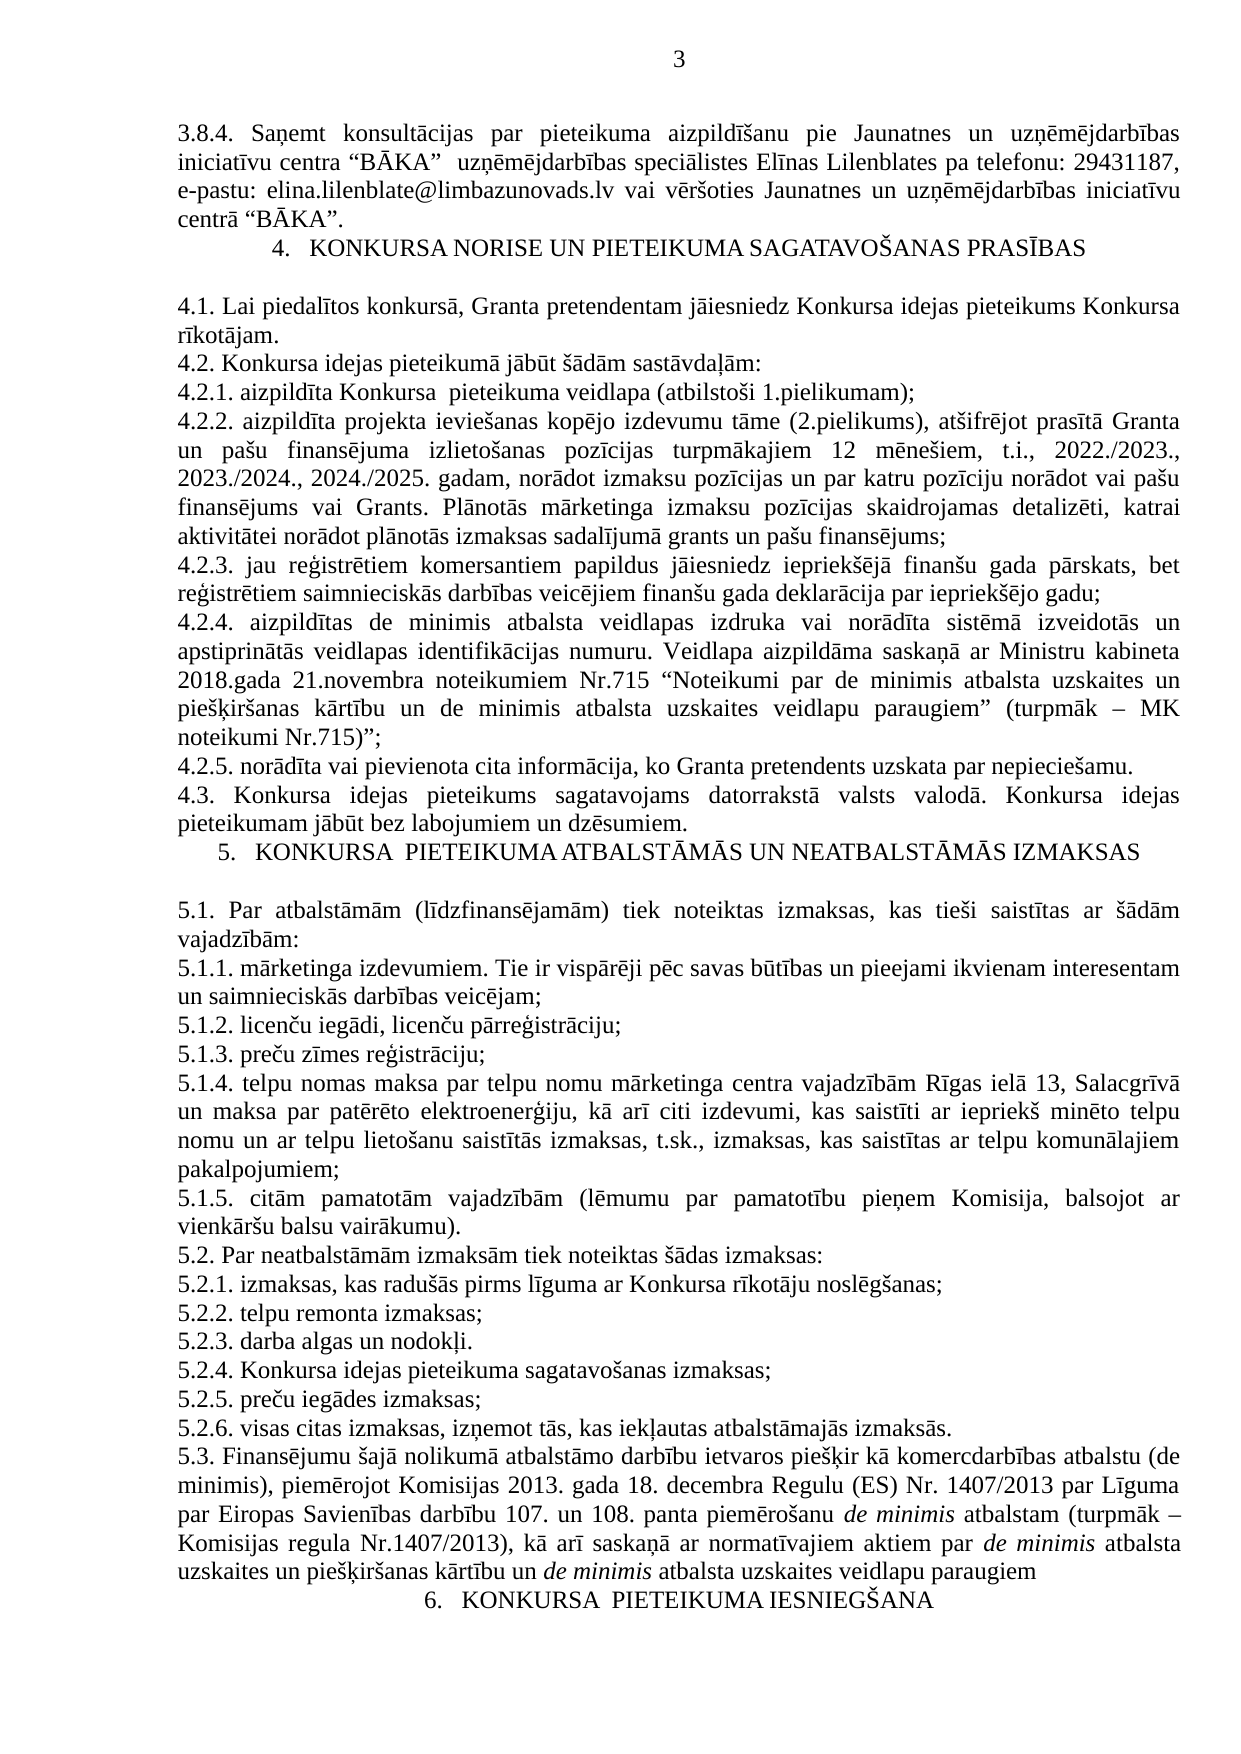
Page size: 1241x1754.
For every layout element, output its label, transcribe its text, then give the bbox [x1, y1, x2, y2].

text 4.2.3. jau reģistrētiem komersantiem papildus jāiesniedz iepriekšējā finanšu gada pārskats, bet reģistrētiem saimnieciskās darbības veicējiem finanšu gada deklarācija par iepriekšējo gadu; [177, 550, 1181, 607]
text 5.3. Finansējumu šajā nolikumā atbalstāmo darbību ietvaros piešķir kā komercdarbības atbalstu (de minimis), piemērojot Komisijas 2013. gada 18. decembra Regulu (ES) Nr. 1407/2013 par Līguma par Eiropas Savienības darbību 107. un 108. panta piemērošanu de minimis atbalstam (turpmāk – Komisijas regula Nr.1407/2013), kā arī saskaņā ar normatīvajiem aktiem par de minimis atbalsta uzskaites un piešķiršanas kārtību un de minimis atbalsta uzskaites veidlapu paraugiem [177, 1441, 1181, 1585]
text 3.8.4. Saņemt konsultācijas par pieteikuma aizpildīšanu pie Jaunatnes un uzņēmējdarbības iniciatīvu centra “BĀKA” uzņēmējdarbības speciālistes Elīnas Lilenblates pa telefonu: 29431187, e-pastu: elina.lilenblate@limbazunovads.lv vai vēršoties Jaunatnes un uzņēmējdarbības iniciatīvu centrā “BĀKA”. [177, 118, 1181, 233]
text 5.2.1. izmaksas, kas radušās pirms līguma ar Konkursa rīkotāju noslēgšanas; [177, 1269, 1181, 1298]
subtitle KONKURSA PIETEIKUMA IESNIEGŠANA [177, 1585, 1181, 1614]
text 4.2. Konkursa idejas pieteikumā jābūt šādām sastāvdaļām: [177, 348, 1181, 377]
text 4.2.5. norādīta vai pievienota cita informācija, ko Granta pretendents uzskata par nepieciešamu. [177, 751, 1181, 780]
text 5.2.6. visas citas izmaksas, izņemot tās, kas iekļautas atbalstāmajās izmaksās. [177, 1413, 1181, 1441]
text 5.1.4. telpu nomas maksa par telpu nomu mārketinga centra vajadzībām Rīgas ielā 13, Salacgrīvā un maksa par patērēto elektroenerģiju, kā arī citi izdevumi, kas saistīti ar iepriekš minēto telpu nomu un ar telpu lietošanu saistītās izmaksas, t.sk., izmaksas, kas saistītas ar telpu komunālajiem pakalpojumiem; [177, 1068, 1181, 1183]
text 4.2.1. aizpildīta Konkursa pieteikuma veidlapa (atbilstoši 1.pielikumam); [177, 377, 1181, 406]
text 4.3. Konkursa idejas pieteikums sagatavojams datorrakstā valsts valodā. Konkursa idejas pieteikumam jābūt bez labojumiem un dzēsumiem. [177, 780, 1181, 837]
subtitle KONKURSA PIETEIKUMA ATBALSTĀMĀS UN NEATBALSTĀMĀS IZMAKSAS [177, 837, 1181, 866]
text 5.2.5. preču iegādes izmaksas; [177, 1384, 1181, 1413]
text 5.1.5. citām pamatotām vajadzībām (lēmumu par pamatotību pieņem Komisija, balsojot ar vienkāršu balsu vairākumu). [177, 1183, 1181, 1240]
text 4.1. Lai piedalītos konkursā, Granta pretendentam jāiesniedz Konkursa idejas pieteikums Konkursa rīkotājam. [177, 291, 1181, 348]
text 5.1.1. mārketinga izdevumiem. Tie ir vispārēji pēc savas būtības un pieejami ikvienam interesentam un saimnieciskās darbības veicējam; [177, 953, 1181, 1010]
text 5.2. Par neatbalstāmām izmaksām tiek noteiktas šādas izmaksas: [177, 1240, 1181, 1269]
text 5.2.4. Konkursa idejas pieteikuma sagatavošanas izmaksas; [177, 1355, 1181, 1384]
text 4.2.2. aizpildīta projekta ieviešanas kopējo izdevumu tāme (2.pielikums), atšifrējot prasītā Granta un pašu finansējuma izlietošanas pozīcijas turpmākajiem 12 mēnešiem, t.i., 2022./2023., 2023./2024., 2024./2025. gadam, norādot izmaksu pozīcijas un par katru pozīciju norādot vai pašu finansējums vai Grants. Plānotās mārketinga izmaksu pozīcijas skaidrojamas detalizēti, katrai aktivitātei norādot plānotās izmaksas sadalījumā grants un pašu finansējums; [177, 406, 1181, 550]
text 5.1.3. preču zīmes reģistrāciju; [177, 1039, 1181, 1068]
text 5.2.2. telpu remonta izmaksas; [177, 1298, 1181, 1326]
text 5.1. Par atbalstāmām (līdzfinansējamām) tiek noteiktas izmaksas, kas tieši saistītas ar šādām vajadzībām: [177, 895, 1181, 953]
text 4.2.4. aizpildītas de minimis atbalsta veidlapas izdruka vai norādīta sistēmā izveidotās un apstiprinātās veidlapas identifikācijas numuru. Veidlapa aizpildāma saskaņā ar Ministru kabineta 2018.gada 21.novembra noteikumiem Nr.715 “Noteikumi par de minimis atbalsta uzskaites un piešķiršanas kārtību un de minimis atbalsta uzskaites veidlapu paraugiem” (turpmāk – MK noteikumi Nr.715)”; [177, 607, 1181, 751]
text 5.1.2. licenču iegādi, licenču pārreģistrāciju; [177, 1010, 1181, 1039]
subtitle KONKURSA NORISE UN PIETEIKUMA SAGATAVOŠANAS PRASĪBAS [177, 233, 1181, 262]
text 5.2.3. darba algas un nodokļi. [177, 1326, 1181, 1355]
